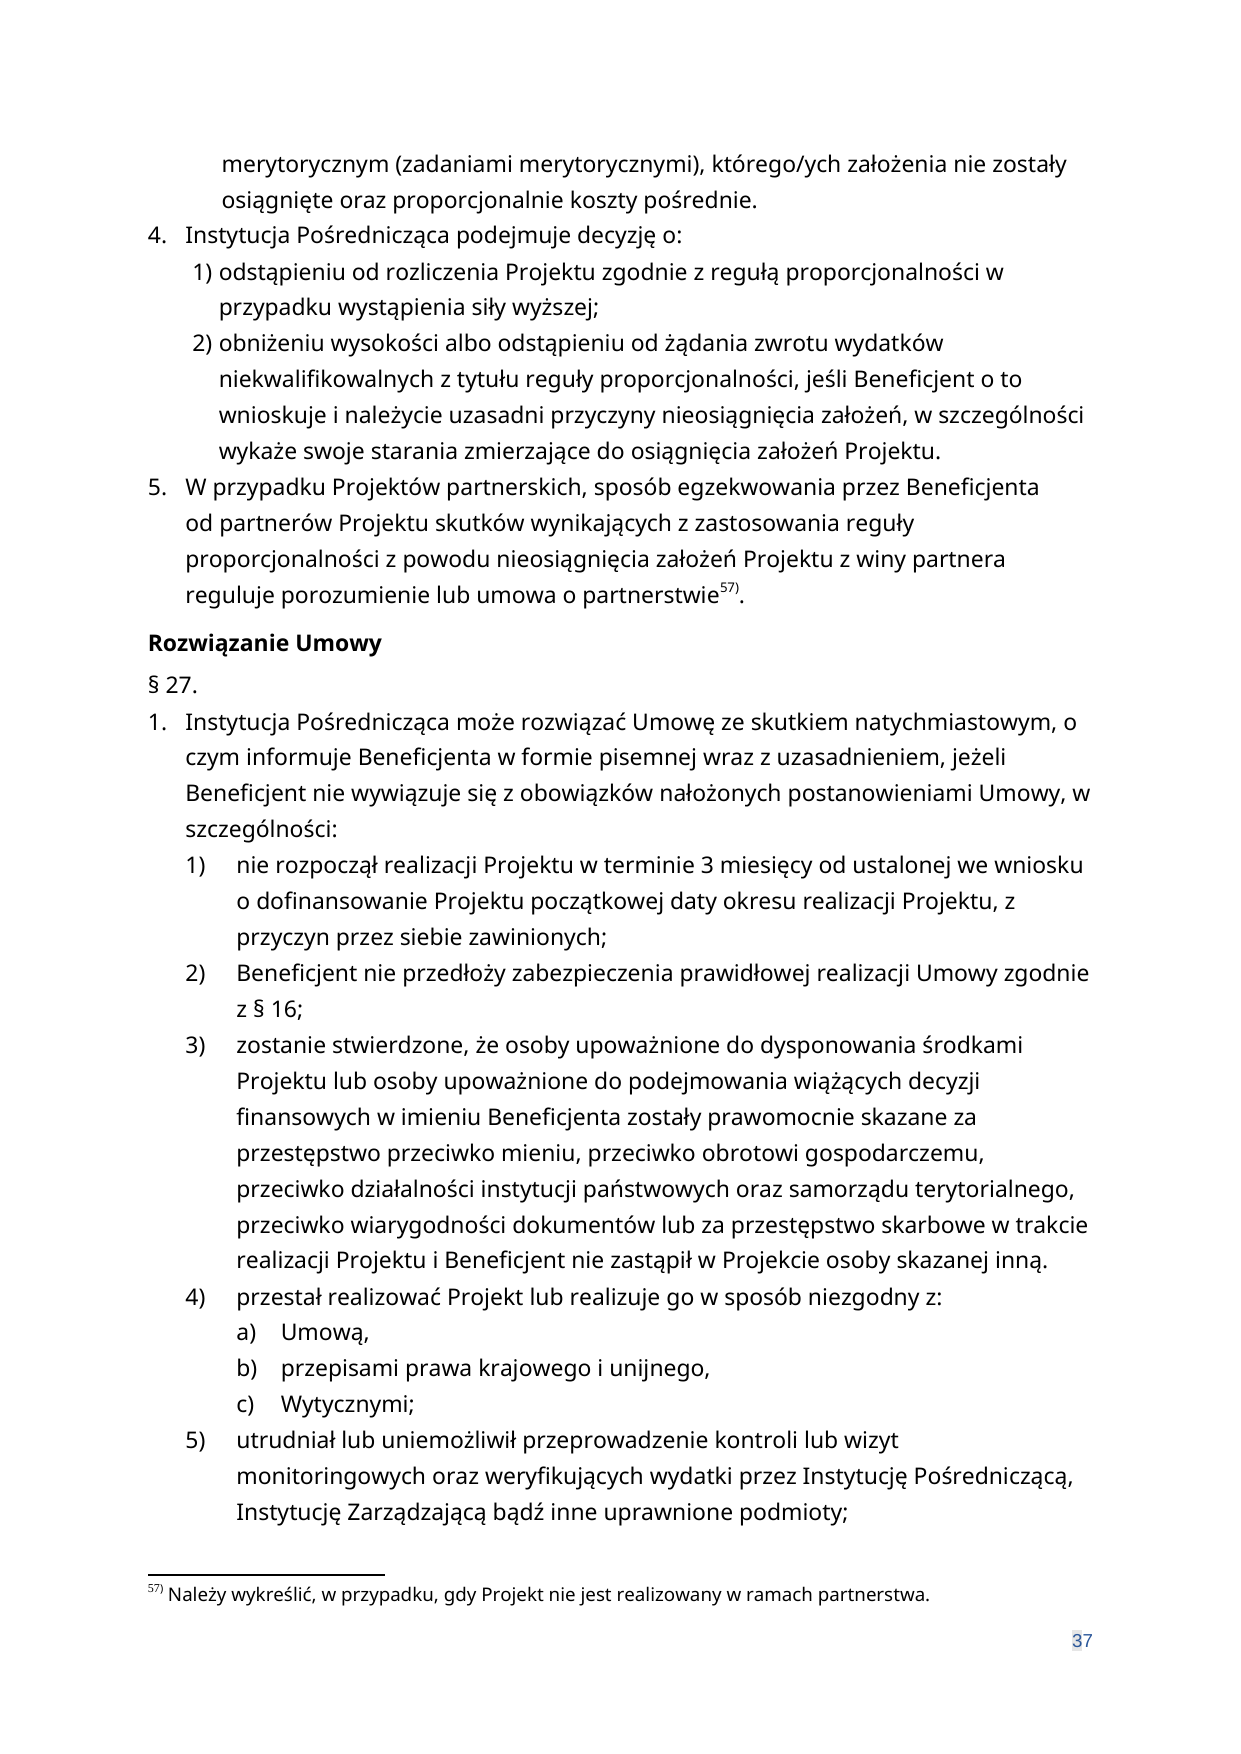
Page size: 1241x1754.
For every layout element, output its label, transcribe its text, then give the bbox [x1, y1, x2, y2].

list utrudniał lub uniemożliwił przeprowadzenie kontroli lub wizyt monitoringowych oraz weryfikujących wydatki przez Instytucję Pośredniczącą, Instytucję Zarządzającą bądź inne uprawnione podmioty; [185, 1424, 1093, 1527]
list obniżeniu wysokości albo odstąpieniu od żądania zwrotu wydatków niekwalifikowalnych z tytułu reguły proporcjonalności, jeśli Beneficjent o to wnioskuje i należycie uzasadni przyczyny nieosiągnięcia założeń, w szczególności wykaże swoje starania zmierzające do osiągnięcia założeń Projektu. [192, 327, 1093, 466]
list Instytucja Pośrednicząca może rozwiązać Umowę ze skutkiem natychmiastowym, o czym informuje Beneficjenta w formie pisemnej wraz z uzasadnieniem, jeżeli Beneficjent nie wywiązuje się z obowiązków nałożonych postanowieniami Umowy, w szczególności: [148, 705, 1093, 844]
list zostanie stwierdzone, że osoby upoważnione do dysponowania środkami Projektu lub osoby upoważnione do podejmowania wiążących decyzji finansowych w imieniu Beneficjenta zostały prawomocnie skazane za przestępstwo przeciwko mieniu, przeciwko obrotowi gospodarczemu, przeciwko działalności instytucji państwowych oraz samorządu terytorialnego, przeciwko wiarygodności dokumentów lub za przestępstwo skarbowe w trakcie realizacji Projektu i Beneficjent nie zastąpił w Projekcie osoby skazanej inną. [185, 1029, 1093, 1276]
list Beneficjent nie przedłoży zabezpieczenia prawidłowej realizacji Umowy zgodnie z § 16; [185, 957, 1093, 1024]
subtitle Rozwiązanie Umowy [148, 627, 1093, 658]
list W przypadku Projektów partnerskich, sposób egzekwowania przez Beneficjenta od partnerów Projektu skutków wynikających z zastosowania reguły proporcjonalności z powodu nieosiągnięcia założeń Projektu z winy partnera reguluje porozumienie lub umowa o partnerstwie). [148, 471, 1093, 610]
list Umową, [236, 1316, 1093, 1348]
list Wytycznymi; [236, 1388, 1093, 1419]
subtitle § 27. [148, 669, 1093, 701]
list przepisami prawa krajowego i unijnego, [236, 1352, 1093, 1383]
list odstąpieniu od rozliczenia Projektu zgodnie z regułą proporcjonalności w przypadku wystąpienia siły wyższej; [192, 255, 1093, 323]
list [192, 148, 1093, 215]
list nie rozpoczął realizacji Projektu w terminie 3 miesięcy od ustalonej we wniosku o dofinansowanie Projektu początkowej daty okresu realizacji Projektu, z przyczyn przez siebie zawinionych; [185, 849, 1093, 952]
list przestał realizować Projekt lub realizuje go w sposób niezgodny z: [185, 1280, 1093, 1312]
list Instytucja Pośrednicząca podejmuje decyzję o: [148, 219, 1093, 251]
